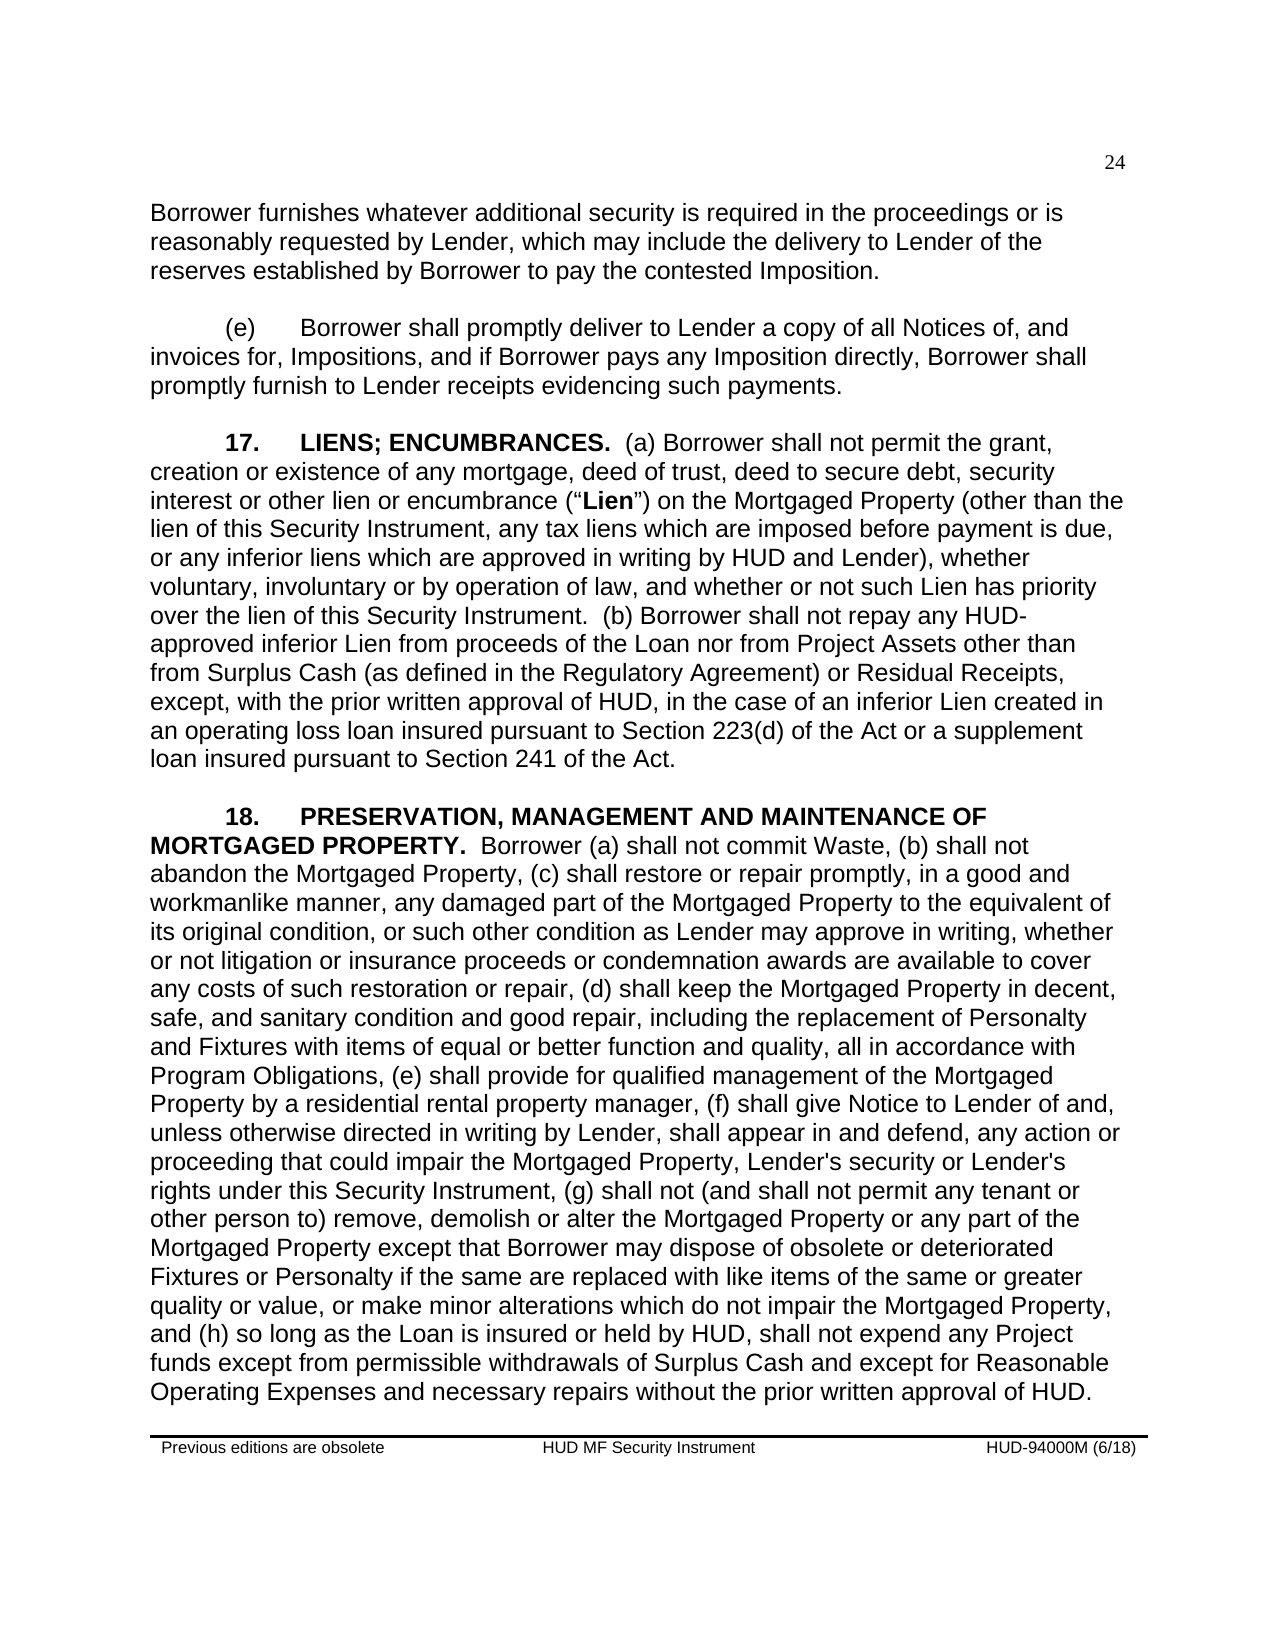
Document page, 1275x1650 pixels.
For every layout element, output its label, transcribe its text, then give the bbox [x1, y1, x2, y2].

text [150, 198, 1125, 284]
text (e) Borrower shall promptly deliver to Lender a copy of all Notices of, and invoices for, Impositions, and if Borrower pays any Imposition directly, Borrower shall promptly furnish to Lender receipts evidencing such payments. [150, 313, 1125, 399]
text 17. LIENS; ENCUMBRANCES. (a) Borrower shall not permit the grant, creation or existence of any mortgage, deed of trust, deed to secure debt, security interest or other lien or encumbrance (“Lien”) on the Mortgaged Property (other than the lien of this Security Instrument, any tax liens which are imposed before payment is due, or any inferior liens which are approved in writing by HUD and Lender), whether voluntary, involuntary or by operation of law, and whether or not such Lien has priority over the lien of this Security Instrument. (b) Borrower shall not repay any HUD-approved inferior Lien from proceeds of the Loan nor from Project Assets other than from Surplus Cash (as defined in the Regulatory Agreement) or Residual Receipts, except, with the prior written approval of HUD, in the case of an inferior Lien created in an operating loss loan insured pursuant to Section 223(d) of the Act or a supplement loan insured pursuant to Section 241 of the Act. [150, 428, 1125, 773]
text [150, 802, 1125, 1406]
